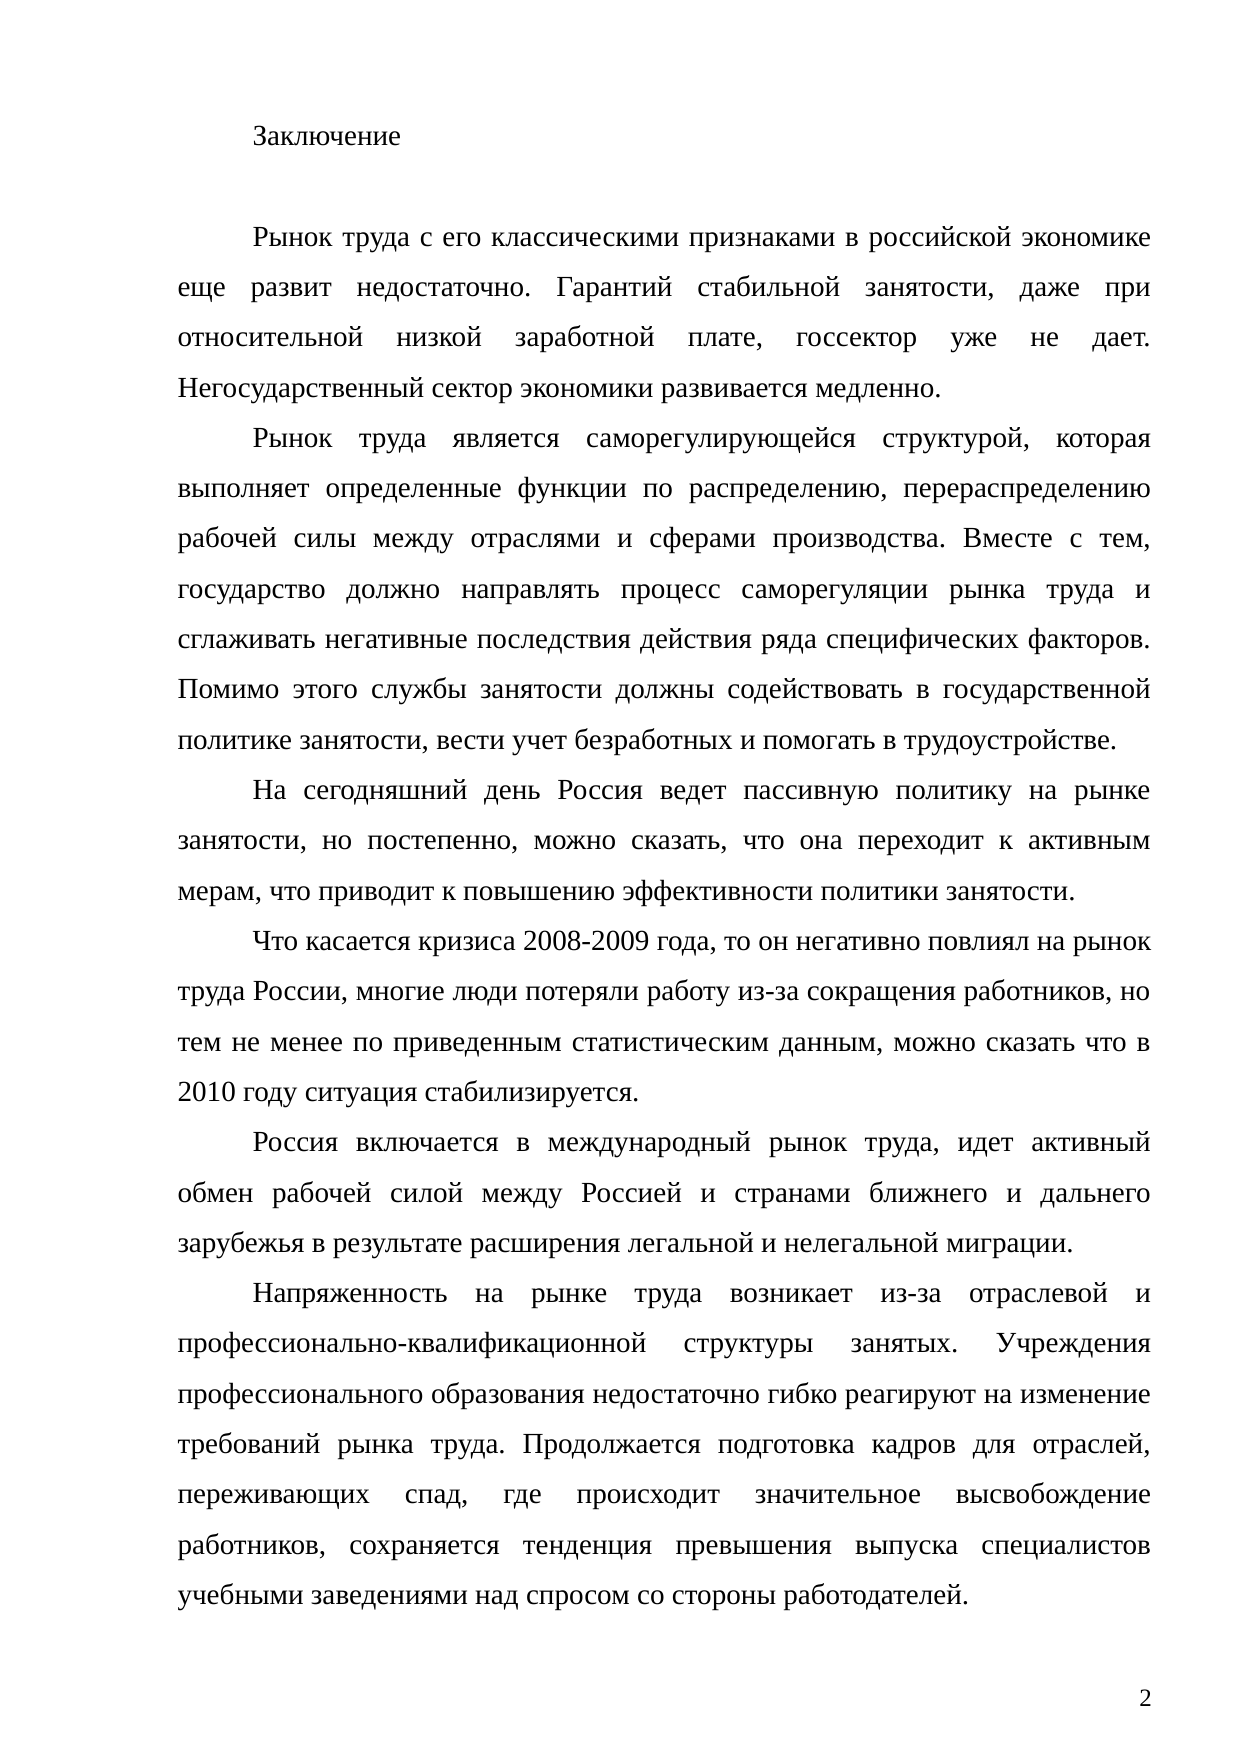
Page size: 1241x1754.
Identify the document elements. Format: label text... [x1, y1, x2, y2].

text Рынок труда является саморегулирующейся структурой, которая выполняет определенные функции по распределению, перераспределению рабочей силы между отраслями и сферами производства. Вместе с тем, государство должно направлять процесс саморегуляции рынка труда и сглаживать негативные последствия действия ряда специфических факторов. Помимо этого службы занятости должны содействовать в государственной политике занятости, вести учет безработных и помогать в трудоустройстве. [177, 420, 1152, 755]
text Что касается кризиса 2008-2009 года, то он негативно повлиял на рынок труда России, многие люди потеряли работу из-за сокращения работников, но тем не менее по приведенным статистическим данным, можно сказать что в 2010 году ситуация стабилизируется. [177, 923, 1152, 1108]
text Заключение [177, 118, 1152, 152]
text Россия включается в международный рынок труда, идет активный обмен рабочей силой между Россией и странами ближнего и дальнего зарубежья в результате расширения легальной и нелегальной миграции. [177, 1124, 1152, 1258]
text На сегодняшний день Россия ведет пассивную политику на рынке занятости, но постепенно, можно сказать, что она переходит к активным мерам, что приводит к повышению эффективности политики занятости. [177, 772, 1152, 906]
text Напряженность на рынке труда возникает из-за отраслевой и профессионально-квалификационной структуры занятых. Учреждения профессионального образования недостаточно гибко реагируют на изменение требований рынка труда. Продолжается подготовка кадров для отраслей, переживающих спад, где происходит значительное высвобождение работников, сохраняется тенденция превышения выпуска специалистов учебными заведениями над спросом со стороны работодателей. [177, 1275, 1152, 1611]
text Рынок труда с его классическими признаками в российской экономике еще развит недостаточно. Гарантий стабильной занятости, даже при относительной низкой заработной плате, госсектор уже не дает. Негосударственный сектор экономики развивается медленно. [177, 219, 1152, 403]
